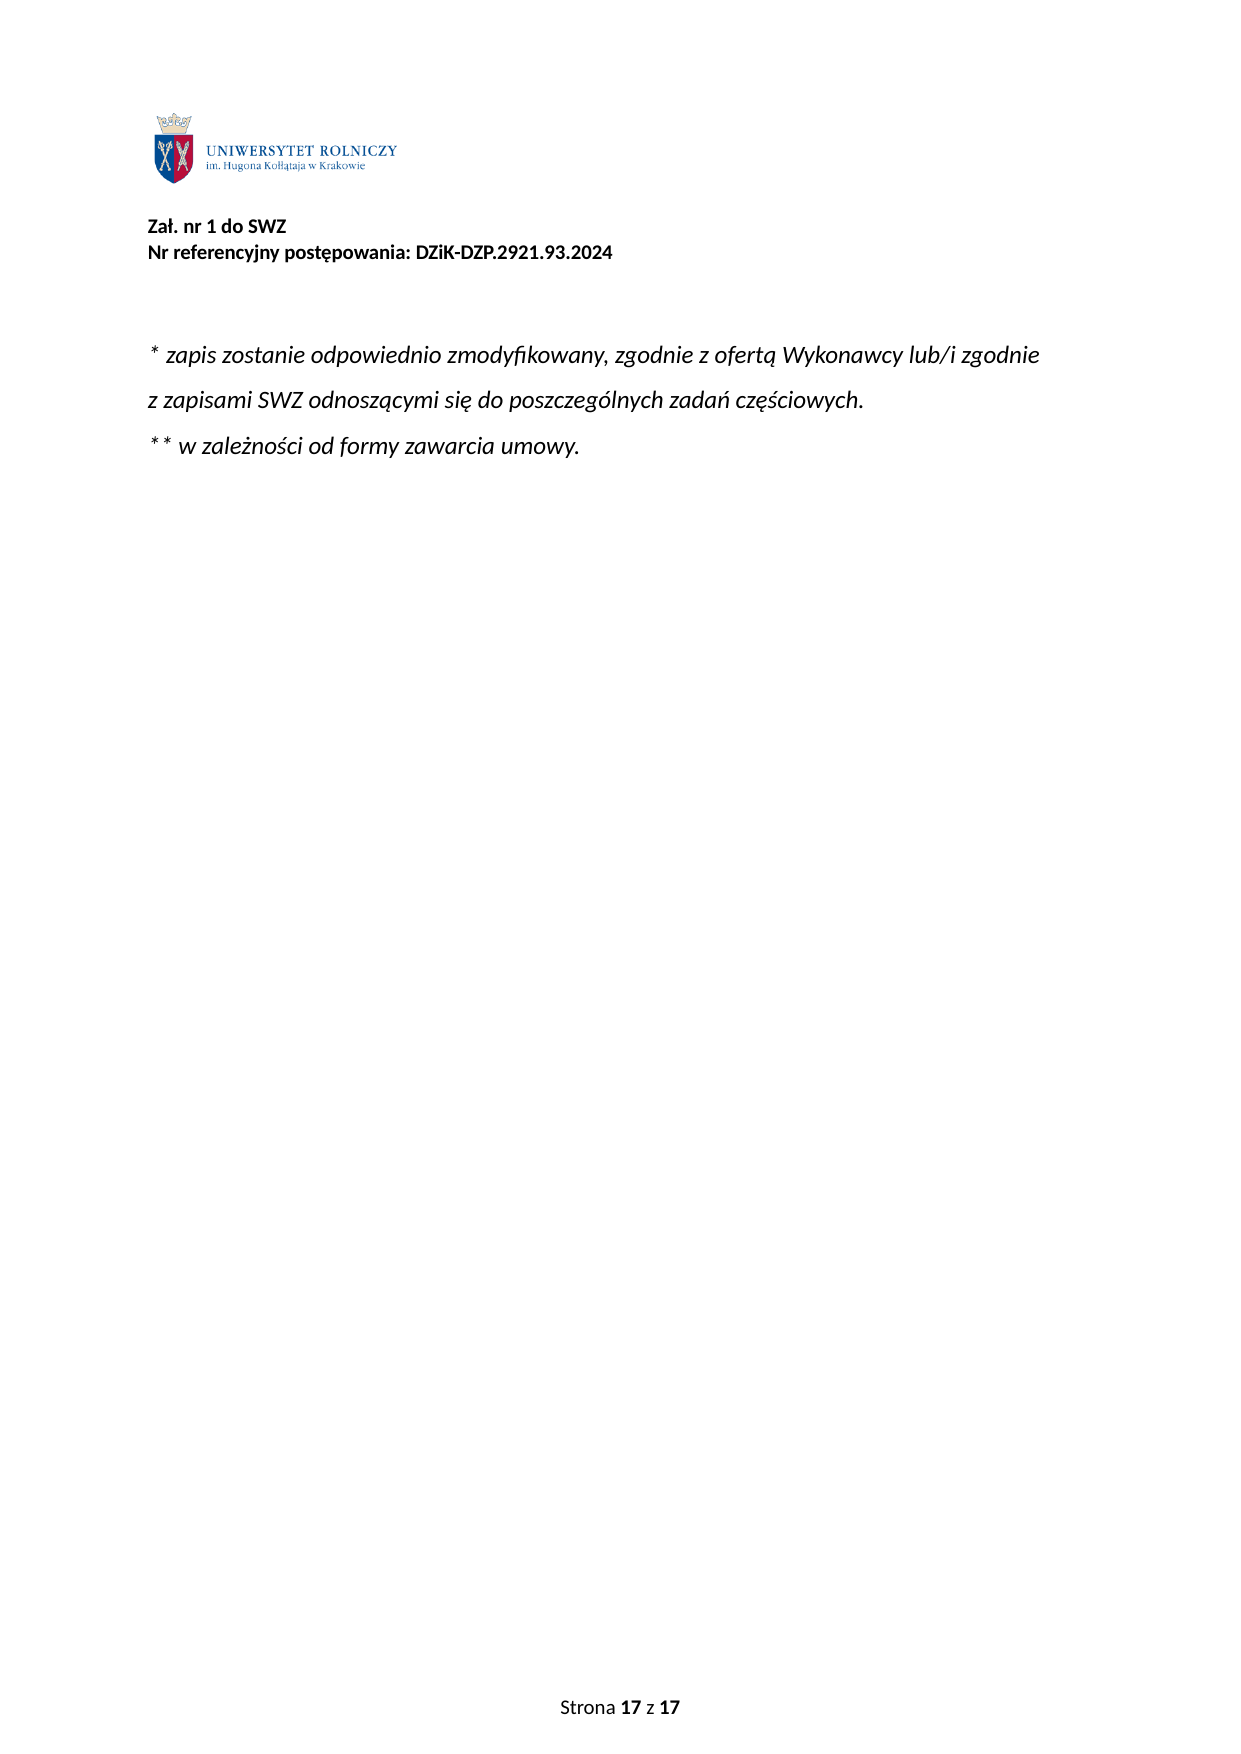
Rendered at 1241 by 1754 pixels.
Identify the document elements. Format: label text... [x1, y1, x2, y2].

picture [151, 113, 408, 186]
text * zapis zostanie odpowiednio zmodyfikowany, zgodnie z ofertą Wykonawcy lub/i zgodnie z zapisami SWZ odnoszącymi się do poszczególnych zadań częściowych. [148, 339, 1093, 415]
text ** w zależności od formy zawarcia umowy. [148, 430, 1093, 461]
